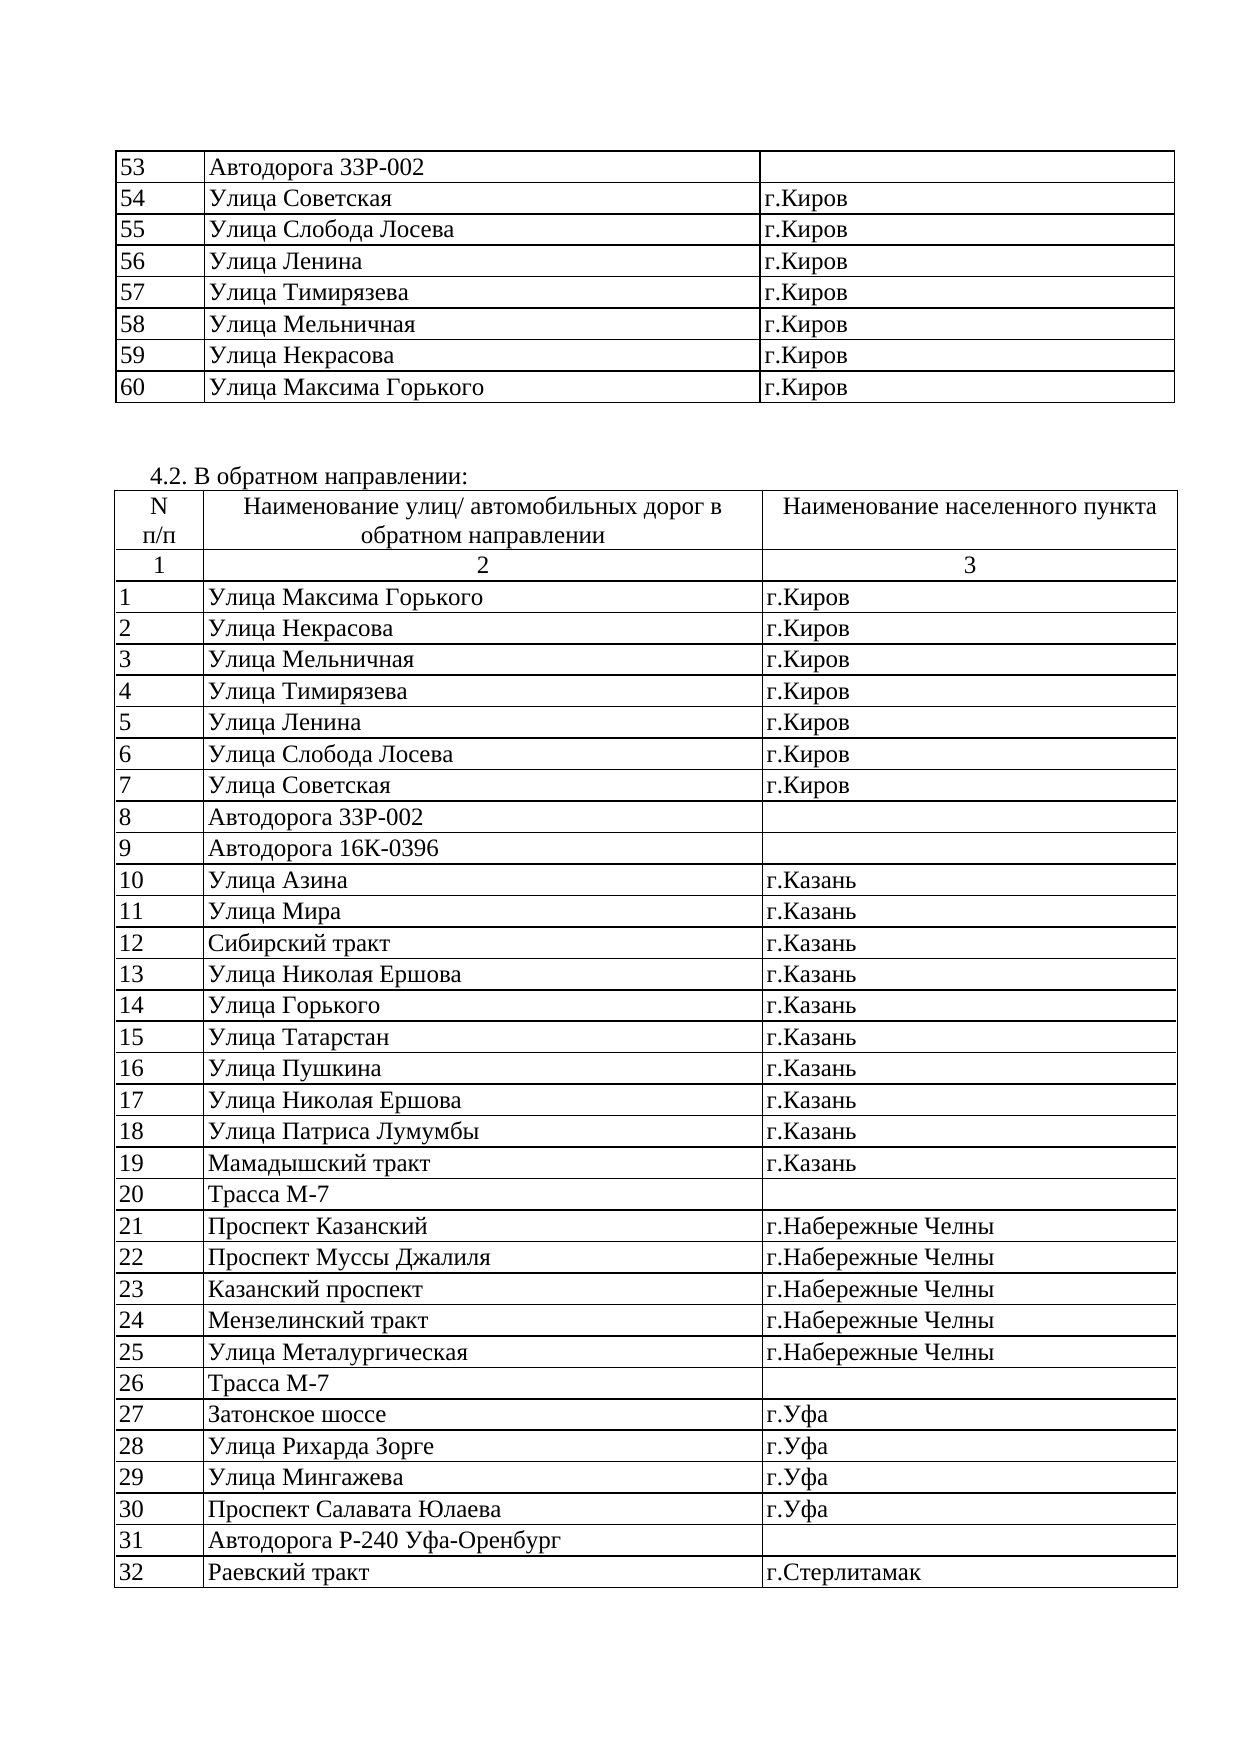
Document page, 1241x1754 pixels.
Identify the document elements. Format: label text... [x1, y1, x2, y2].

table_cell Улица Мира [204, 896, 762, 926]
table_cell Проспект Салавата Юлаева [204, 1494, 762, 1524]
table_cell Улица Азина [204, 865, 762, 894]
table_cell Улица Тимирязева [204, 676, 762, 706]
table_cell г.Стерлитамак [763, 1555, 1177, 1587]
table_cell Улица Горького [204, 991, 762, 1020]
table_cell 53 [117, 152, 204, 181]
table_cell 19 [115, 1147, 203, 1178]
table_cell Проспект Казанский [204, 1211, 762, 1241]
table_cell Улица Татарстан [204, 1022, 762, 1052]
table_cell г.Киров [761, 309, 1174, 339]
table_cell 23 [115, 1273, 203, 1303]
table_cell г.Казань [763, 989, 1177, 1020]
table_cell г.Казань [763, 926, 1177, 957]
table_cell 60 [117, 372, 204, 402]
table_cell 12 [115, 927, 203, 957]
table_cell Автодорога Р-240 Уфа-Оренбург [204, 1525, 762, 1555]
table_cell Проспект Муссы Джалиля [204, 1242, 762, 1272]
table_cell 58 [117, 309, 204, 339]
table_cell г.Набережные Челны [763, 1241, 1177, 1272]
table_cell г.Казань [763, 895, 1177, 926]
table_cell г.Киров [761, 215, 1174, 244]
table_cell Мамадышский тракт [204, 1148, 762, 1178]
table_cell 31 [115, 1525, 203, 1555]
table_cell г.Уфа [763, 1429, 1177, 1461]
table_cell Улица Максима Горького [205, 372, 759, 402]
table_cell 26 [115, 1368, 203, 1398]
table_cell Улица Советская [205, 183, 759, 213]
table_header N п/п [115, 491, 203, 548]
table_cell г.Киров [763, 580, 1177, 611]
table_cell г.Набережные Челны [763, 1335, 1177, 1366]
table_cell 9 [115, 833, 203, 863]
table_cell г.Киров [763, 769, 1177, 800]
table_cell Улица Слобода Лосева [204, 739, 762, 769]
table_cell г.Казань [763, 1083, 1177, 1115]
table_cell г.Набережные Челны [763, 1304, 1177, 1335]
table_cell 21 [115, 1210, 203, 1241]
table_cell 2 [204, 550, 762, 580]
table_cell 27 [115, 1399, 203, 1429]
table_cell г.Уфа [763, 1461, 1177, 1492]
table_cell Сибирский тракт [204, 928, 762, 957]
table_cell г.Киров [763, 611, 1177, 643]
table_cell Улица Советская [204, 770, 762, 800]
table_cell Раевский тракт [204, 1557, 762, 1587]
table_cell Улица Ленина [205, 246, 759, 276]
table_cell 3 [763, 549, 1177, 580]
table_cell Мензелинский тракт [204, 1305, 762, 1335]
table_cell Улица Патриса Лумумбы [204, 1116, 762, 1146]
table_cell 56 [117, 246, 204, 276]
table_cell 4 [115, 675, 203, 706]
table_cell Автодорога 33Р-002 [204, 802, 762, 832]
table_cell г.Киров [763, 643, 1177, 674]
table_cell г.Набережные Челны [763, 1209, 1177, 1241]
table_cell 30 [115, 1493, 203, 1524]
table_cell 25 [115, 1336, 203, 1366]
table_cell 11 [115, 896, 203, 926]
table_cell Автодорога 16К-0396 [204, 833, 762, 863]
table_cell 7 [115, 770, 203, 800]
table_cell г.Киров [761, 246, 1174, 276]
table_cell [761, 152, 1174, 181]
table_cell г.Киров [761, 340, 1174, 370]
table_cell 8 [115, 801, 203, 832]
text 4.2. В обратном направлении: [150, 461, 1090, 489]
table_cell [763, 1524, 1177, 1555]
table_cell Улица Николая Ершова [204, 1085, 762, 1115]
table_cell 6 [115, 738, 203, 769]
table_cell г.Уфа [763, 1492, 1177, 1524]
table_cell 10 [115, 864, 203, 894]
table_cell 32 [115, 1556, 203, 1587]
table_cell Улица Максима Горького [204, 582, 762, 611]
table_cell 28 [115, 1430, 203, 1461]
table_cell 2 [115, 613, 203, 643]
table_cell г.Казань [763, 958, 1177, 989]
table_cell [763, 1178, 1177, 1209]
table_cell Улица Тимирязева [205, 277, 759, 307]
table_cell Затонское шоссе [204, 1400, 762, 1429]
table_cell 18 [115, 1116, 203, 1146]
table_cell [763, 1366, 1177, 1398]
table_cell г.Киров [763, 706, 1177, 737]
table_cell Улица Ленина [204, 707, 762, 737]
table_cell Улица Мингажева [204, 1462, 762, 1492]
table_cell 59 [117, 340, 204, 370]
table_header Наименование улиц/ автомобильных дорог в обратном направлении [204, 491, 762, 548]
table_cell Улица Мельничная [204, 645, 762, 674]
table_cell Улица Некрасова [204, 613, 762, 643]
table_cell 22 [115, 1242, 203, 1272]
table_cell 3 [115, 644, 203, 674]
table_cell г.Киров [761, 277, 1174, 307]
table_cell [763, 800, 1177, 832]
table_cell 29 [115, 1462, 203, 1492]
table_cell 17 [115, 1084, 203, 1115]
table_cell Улица Металургическая [204, 1337, 762, 1366]
table_cell г.Казань [763, 1020, 1177, 1052]
table_cell 24 [115, 1305, 203, 1335]
table_cell Автодорога 33Р-002 [205, 152, 759, 181]
table_cell Улица Николая Ершова [204, 959, 762, 989]
table_cell 16 [115, 1053, 203, 1083]
table_cell Казанский проспект [204, 1274, 762, 1303]
table_header Наименование населенного пункта [763, 491, 1177, 548]
table_cell Улица Пушкина [204, 1053, 762, 1083]
table_cell г.Казань [763, 863, 1177, 894]
table_cell 55 [117, 215, 204, 244]
table_cell 54 [117, 183, 204, 213]
table_cell 1 [115, 581, 203, 611]
table_cell г.Набережные Челны [763, 1272, 1177, 1303]
table_cell 13 [115, 959, 203, 989]
table_cell г.Киров [763, 674, 1177, 706]
table_cell г.Киров [763, 737, 1177, 769]
table_cell Улица Рихарда Зорге [204, 1431, 762, 1461]
table_cell Трасса М-7 [204, 1368, 762, 1398]
table_cell г.Киров [761, 183, 1174, 213]
table_cell г.Казань [763, 1115, 1177, 1146]
table_cell г.Уфа [763, 1398, 1177, 1429]
table_cell [763, 832, 1177, 863]
table_cell Улица Слобода Лосева [205, 215, 759, 244]
table_cell Улица Некрасова [205, 340, 759, 370]
table_cell г.Киров [761, 372, 1174, 402]
table_cell Трасса М-7 [204, 1179, 762, 1209]
table_cell 5 [115, 707, 203, 737]
table_cell 14 [115, 990, 203, 1020]
table_cell г.Казань [763, 1146, 1177, 1178]
table_cell г.Казань [763, 1052, 1177, 1083]
table_cell Улица Мельничная [205, 309, 759, 339]
table_cell 1 [115, 550, 203, 580]
table_cell 15 [115, 1021, 203, 1052]
table_cell 20 [115, 1179, 203, 1209]
table_cell 57 [117, 277, 204, 307]
